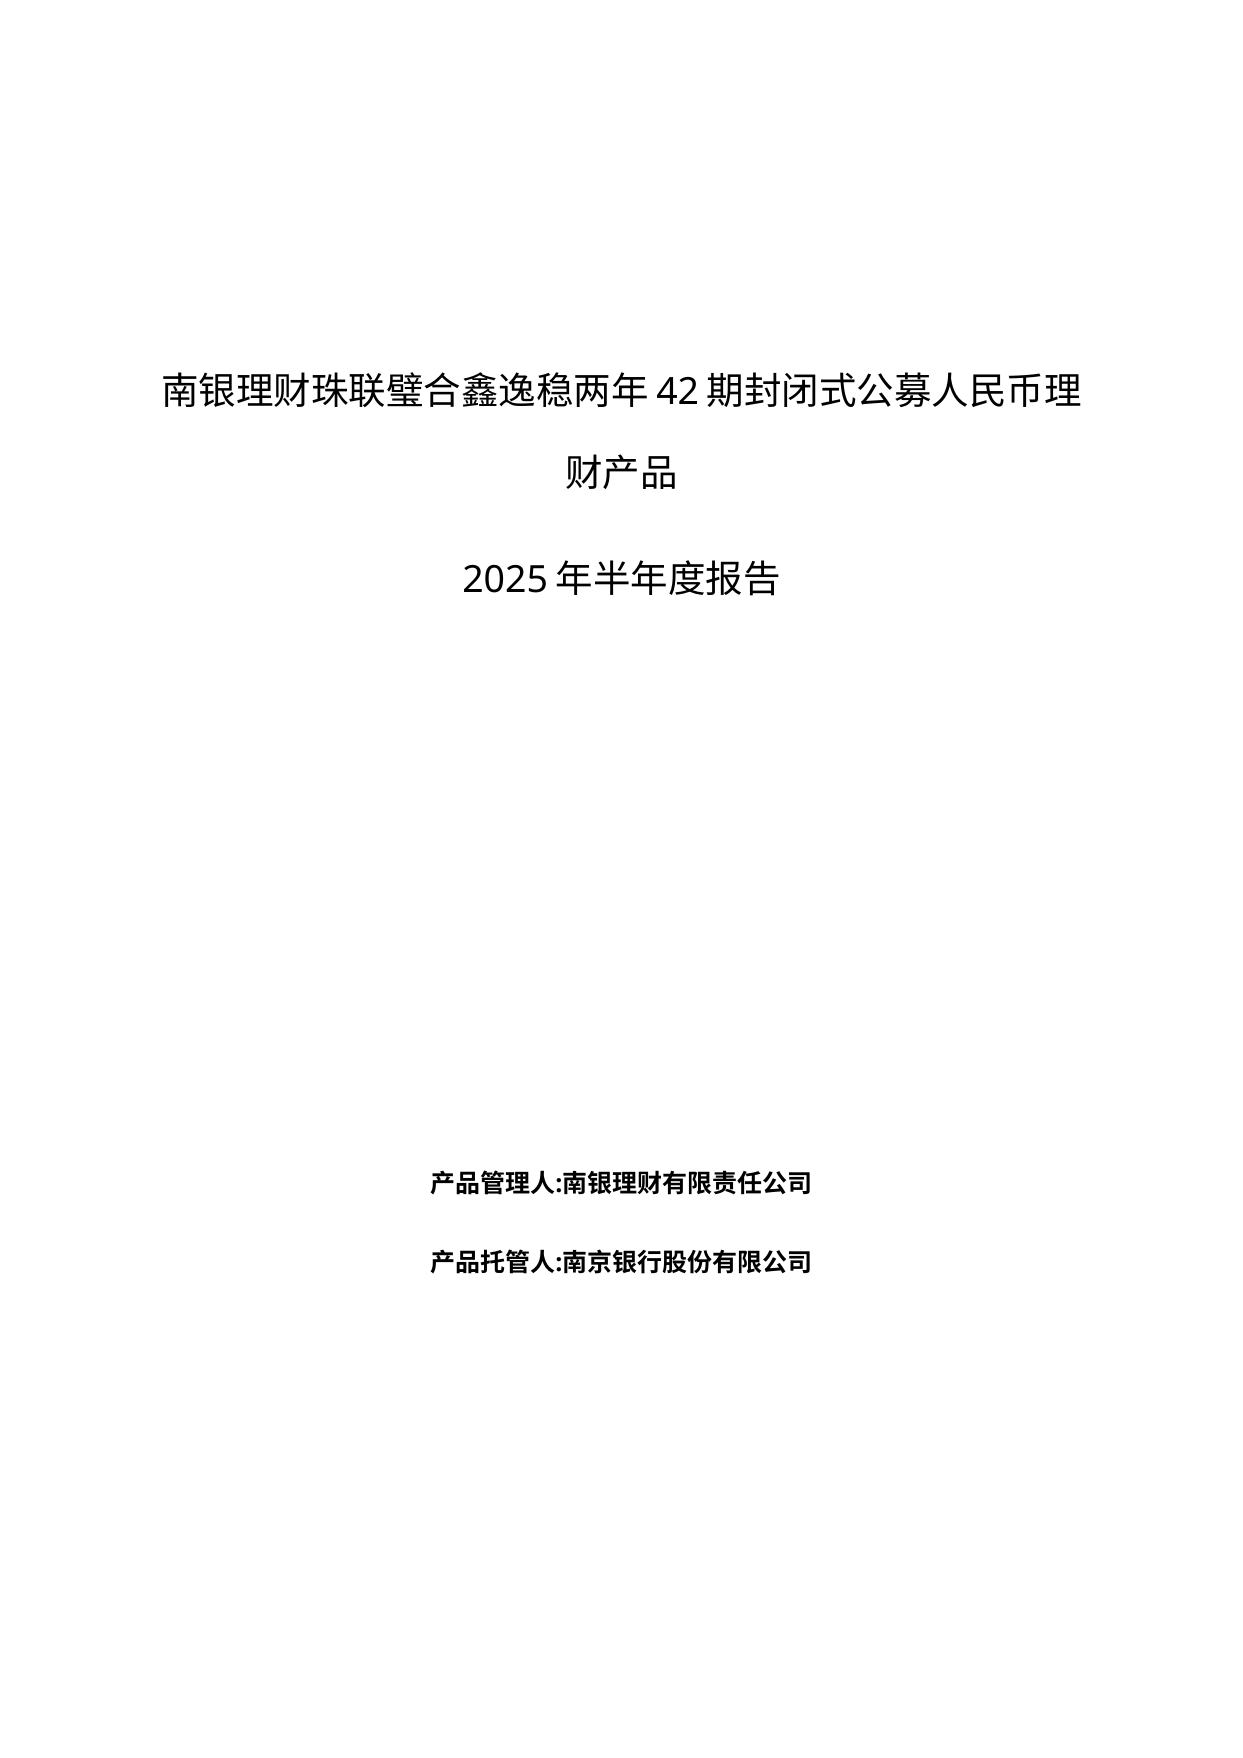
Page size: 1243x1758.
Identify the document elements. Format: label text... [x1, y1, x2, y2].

text 产品管理人:南银理财有限责任公司 [148, 1163, 1094, 1200]
text 2025年半年度报告 [148, 549, 1094, 603]
text 产品托管人:南京银行股份有限公司 [148, 1243, 1094, 1279]
text 南银理财珠联璧合鑫逸稳两年42期封闭式公募人民币理财产品 [148, 361, 1094, 497]
